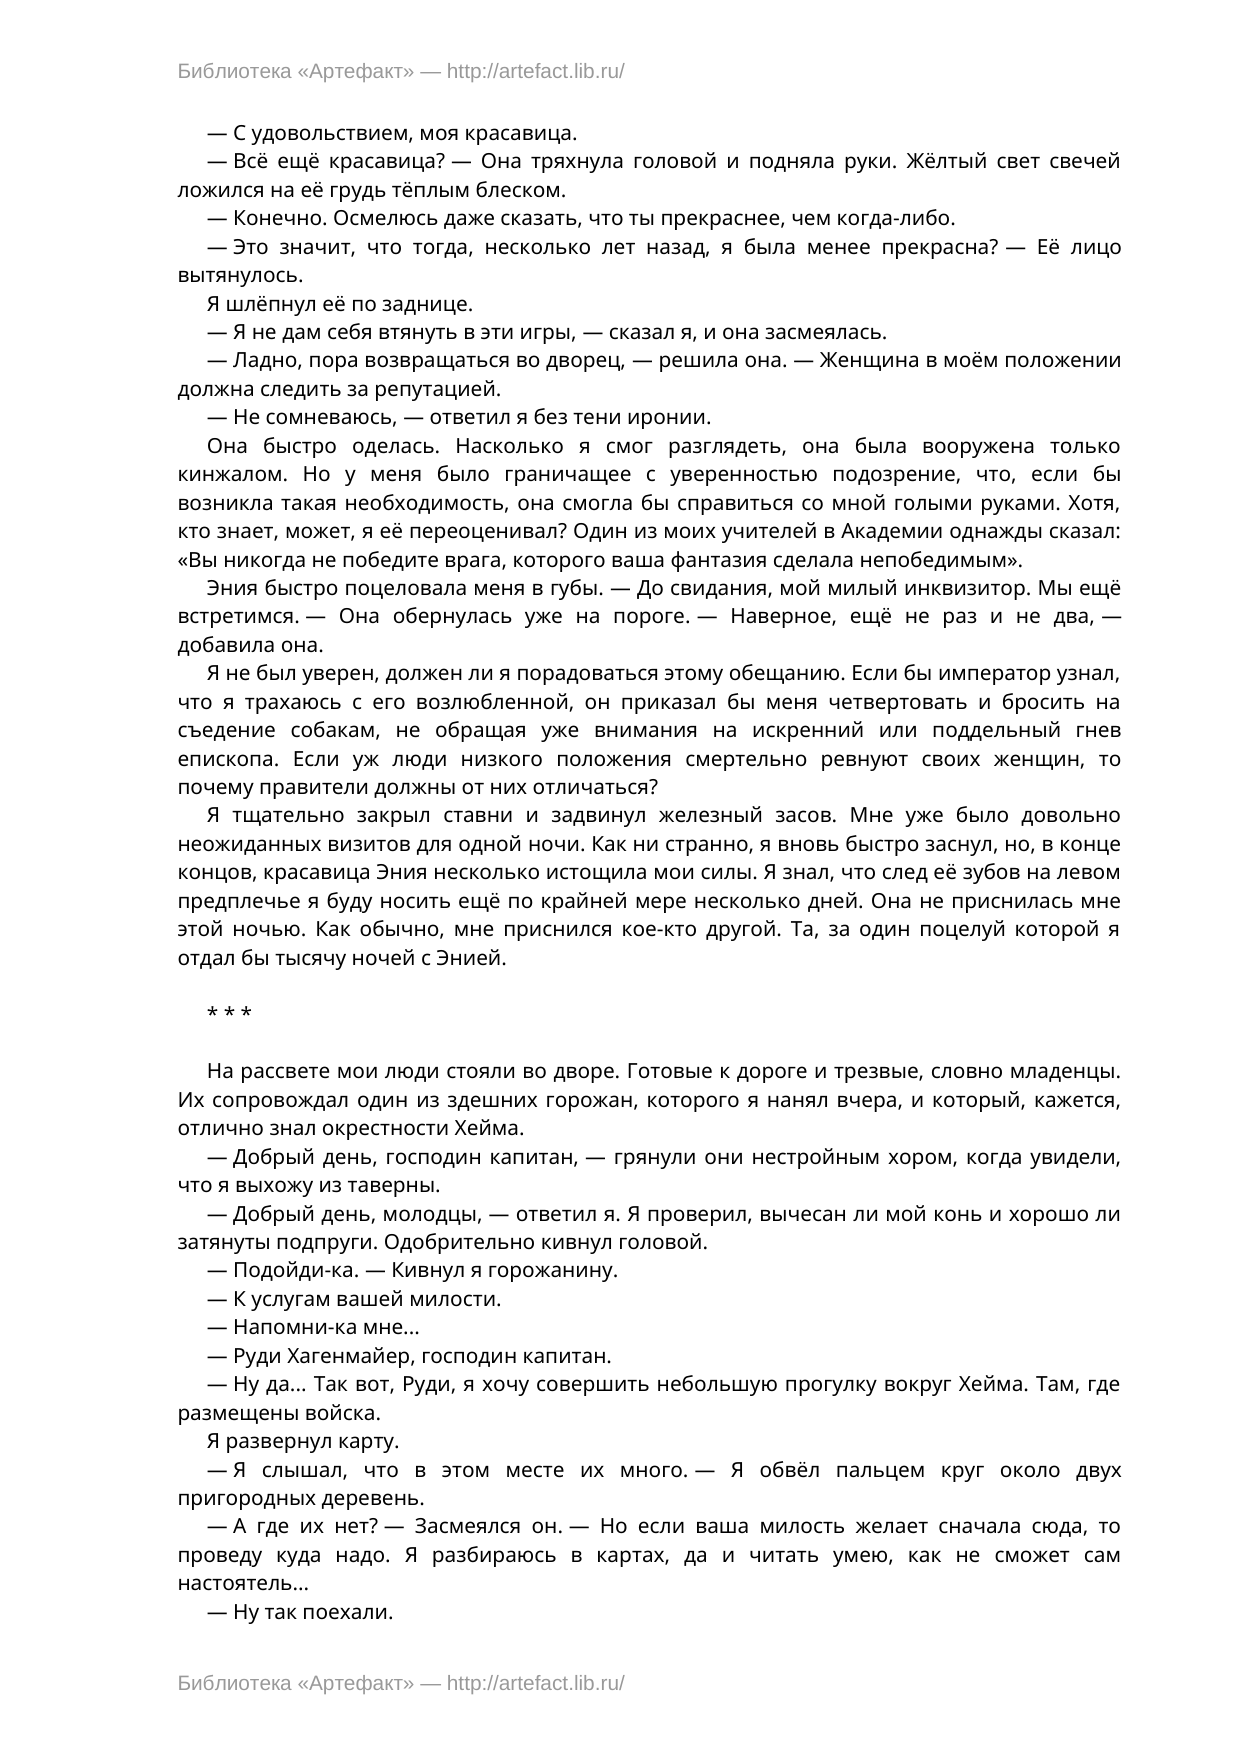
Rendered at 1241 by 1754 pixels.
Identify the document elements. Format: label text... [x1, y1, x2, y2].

text — Конечно. Осмелюсь даже сказать, что ты прекраснее, чем когда-либо. [177, 203, 1122, 232]
text — Ну да... Так вот, Руди, я хочу совершить небольшую прогулку вокруг Хейма. Там, где размещены войска. [177, 1369, 1122, 1426]
text Я шлёпнул её по заднице. [177, 289, 1122, 317]
text — Руди Хагенмайер, господин капитан. [177, 1341, 1122, 1369]
text — Добрый день, господин капитан, — грянули они нестройным хором, когда увидели, что я выхожу из таверны. [177, 1142, 1122, 1199]
text — Я не дам себя втянуть в эти игры, — сказал я, и она засмеялась. [177, 317, 1122, 346]
text Я тщательно закрыл ставни и задвинул железный засов. Мне уже было довольно неожиданных визитов для одной ночи. Как ни странно, я вновь быстро заснул, но, в конце концов, красавица Эния несколько истощила мои силы. Я знал, что след её зубов на левом предплечье я буду носить ещё по крайней мере несколько дней. Она не приснилась мне этой ночью. Как обычно, мне приснился кое-кто другой. Та, за один поцелуй которой я отдал бы тысячу ночей с Энией. [177, 801, 1122, 971]
text — Подойди-ка. — Кивнул я горожанину. [177, 1256, 1122, 1284]
text — Добрый день, молодцы, — ответил я. Я проверил, вычесан ли мой конь и хорошо ли затянуты подпруги. Одобрительно кивнул головой. [177, 1199, 1122, 1256]
text — Всё ещё красавица? — Она тряхнула головой и подняла руки. Жёлтый свет свечей ложился на её грудь тёплым блеском. [177, 147, 1122, 203]
text Я развернул карту. [177, 1426, 1122, 1455]
text — Не сомневаюсь, — ответил я без тени иронии. [177, 402, 1122, 431]
text — К услугам вашей милости. [177, 1284, 1122, 1312]
text Эния быстро поцеловала меня в губы. — До свидания, мой милый инквизитор. Мы ещё встретимся. — Она обернулась уже на пороге. — Наверное, ещё не раз и не два, — добавила она. [177, 573, 1122, 658]
text — С удовольствием, моя красавица. [177, 118, 1122, 147]
text — Ладно, пора возвращаться во дворец, — решила она. — Женщина в моём положении должна следить за репутацией. [177, 346, 1122, 402]
text — Это значит, что тогда, несколько лет назад, я была менее прекрасна? — Её лицо вытянулось. [177, 232, 1122, 289]
text — Я слышал, что в этом месте их много. — Я обвёл пальцем круг около двух пригородных деревень. [177, 1455, 1122, 1512]
text Она быстро оделась. Насколько я смог разглядеть, она была вооружена только кинжалом. Но у меня было граничащее с уверенностью подозрение, что, если бы возникла такая необходимость, она смогла бы справиться со мной голыми руками. Хотя, кто знает, может, я её переоценивал? Один из моих учителей в Академии однажды сказал: «Вы никогда не победите врага, которого ваша фантазия сделала непобедимым». [177, 431, 1122, 573]
subtitle * * * [177, 1000, 1122, 1028]
text — Напомни-ка мне... [177, 1312, 1122, 1341]
text Я не был уверен, должен ли я порадоваться этому обещанию. Если бы император узнал, что я трахаюсь с его возлюбленной, он приказал бы меня четвертовать и бросить на съедение собакам, не обращая уже внимания на искренний или поддельный гнев епископа. Если уж люди низкого положения смертельно ревнуют своих женщин, то почему правители должны от них отличаться? [177, 658, 1122, 801]
text На рассвете мои люди стояли во дворе. Готовые к дороге и трезвые, словно младенцы. Их сопровождал один из здешних горожан, которого я нанял вчера, и который, кажется, отлично знал окрестности Хейма. [177, 1057, 1122, 1142]
text — Ну так поехали. [177, 1597, 1122, 1625]
text — А где их нет? — Засмеялся он. — Но если ваша милость желает сначала сюда, то проведу куда надо. Я разбираюсь в картах, да и читать умею, как не сможет сам настоятель... [177, 1512, 1122, 1597]
